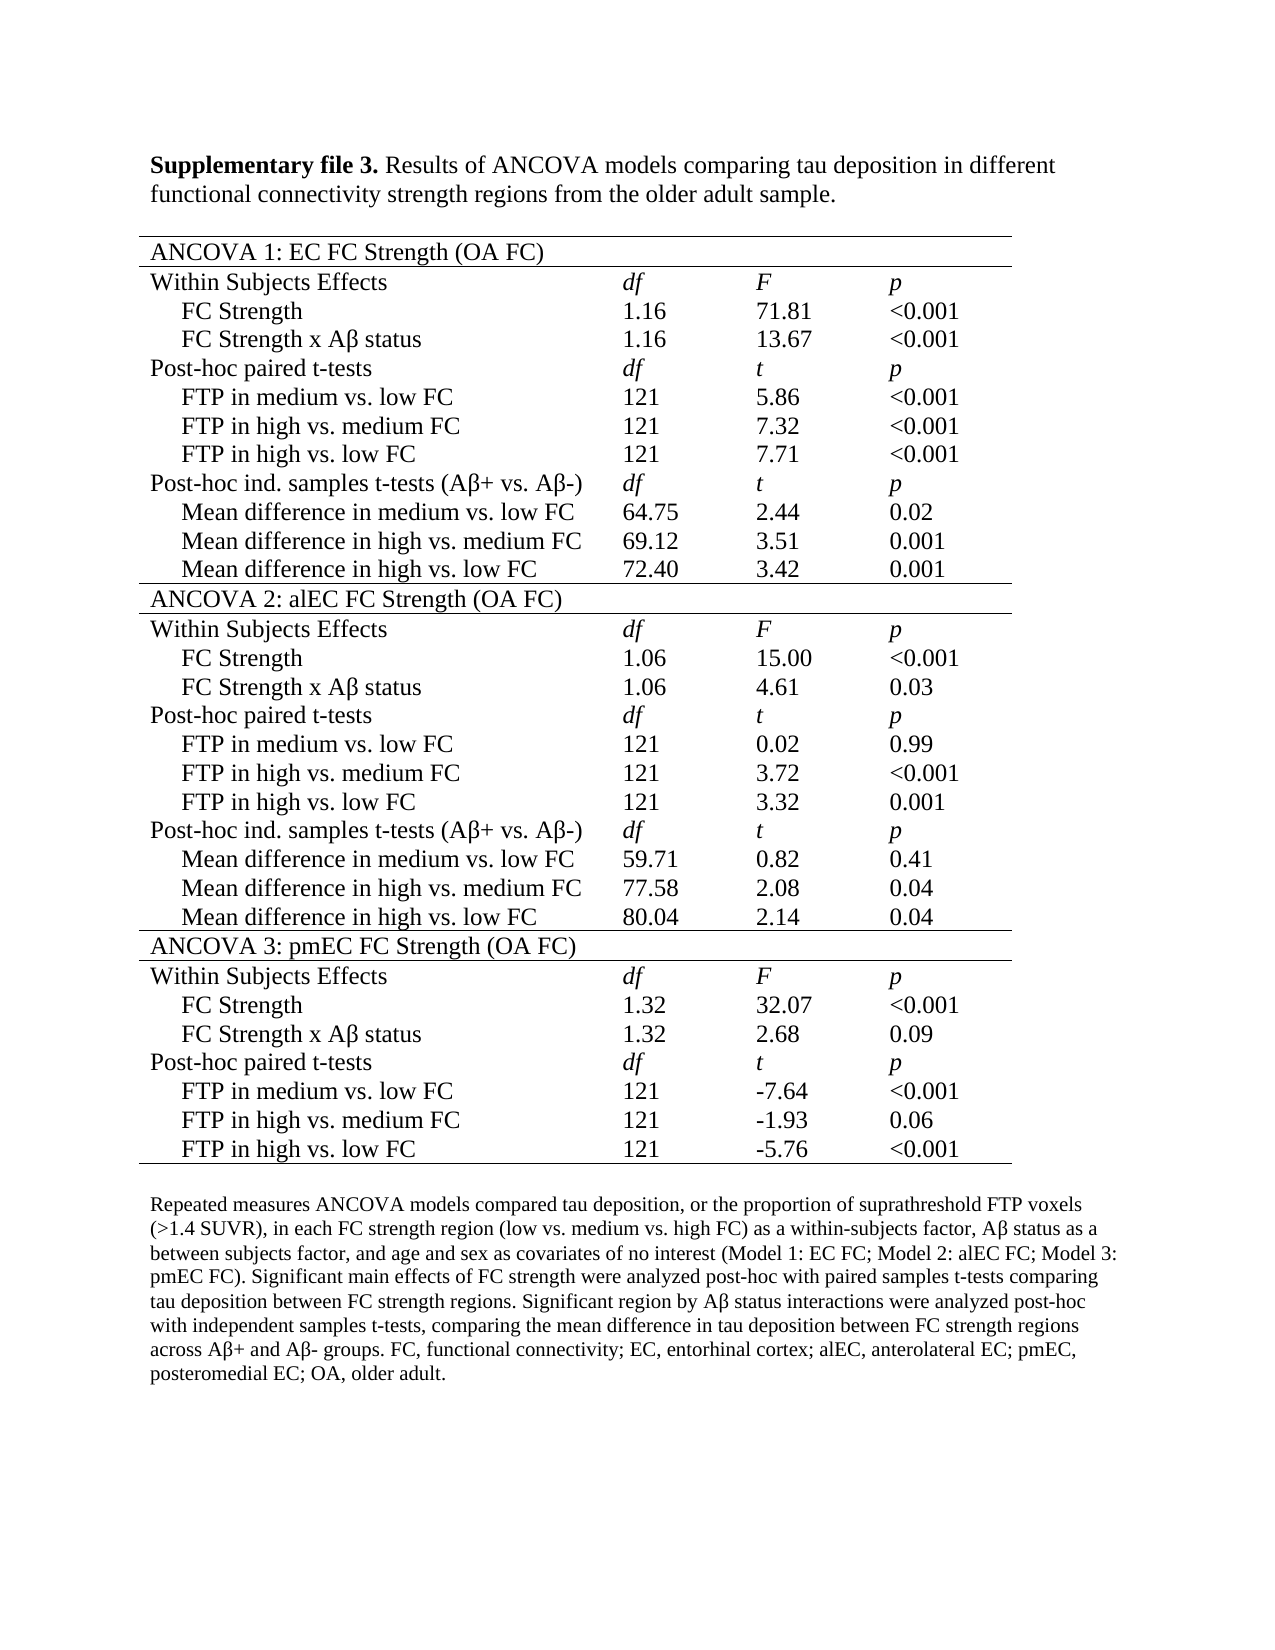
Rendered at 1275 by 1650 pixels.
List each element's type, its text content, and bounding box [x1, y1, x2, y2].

table_cell 121 [611, 1076, 744, 1105]
table_cell <0.001 [878, 382, 1012, 411]
table_cell FTP in high vs. medium FC [139, 411, 611, 439]
table_cell FTP in medium vs. low FC [139, 729, 611, 758]
table_cell df [611, 961, 744, 990]
table_cell 121 [611, 729, 744, 758]
table_cell p [878, 614, 1012, 643]
table_cell -7.64 [745, 1076, 878, 1105]
table_cell Mean difference in high vs. medium FC [139, 873, 611, 902]
table_cell 1.32 [611, 990, 744, 1019]
table_cell 15.00 [745, 643, 878, 672]
table_cell [745, 931, 878, 960]
table_cell 7.71 [745, 440, 878, 468]
table_cell 0.41 [878, 844, 1012, 873]
table_cell FTP in medium vs. low FC [139, 382, 611, 411]
table_cell p [878, 815, 1012, 844]
table_cell 3.51 [745, 526, 878, 554]
table_cell Mean difference in medium vs. low FC [139, 497, 611, 526]
table_cell df [611, 468, 744, 497]
table_cell Post-hoc paired t-tests [139, 353, 611, 382]
table_cell 121 [611, 787, 744, 815]
table_cell t [745, 353, 878, 382]
table_cell F [745, 267, 878, 296]
table_cell 69.12 [611, 526, 744, 554]
table_cell F [745, 614, 878, 643]
table_cell <0.001 [878, 758, 1012, 787]
table_cell p [878, 700, 1012, 729]
table_cell 1.16 [611, 296, 744, 324]
table_cell 0.001 [878, 526, 1012, 554]
table_cell 64.75 [611, 497, 744, 526]
table_cell <0.001 [878, 411, 1012, 439]
table_cell 0.99 [878, 729, 1012, 758]
table_cell p [878, 267, 1012, 296]
table_cell 59.71 [611, 844, 744, 873]
table_cell 0.82 [745, 844, 878, 873]
table_cell [611, 931, 744, 960]
table_cell FTP in medium vs. low FC [139, 1076, 611, 1105]
table_cell df [611, 700, 744, 729]
text Supplementary file 3. Results of ANCOVA models comparing tau deposition in different functional connectivity strength regions from the older adult sample. [150, 150, 1125, 207]
table_cell Mean difference in medium vs. low FC [139, 844, 611, 873]
table_cell 2.68 [745, 1019, 878, 1047]
table_cell FTP in high vs. low FC [139, 440, 611, 468]
table_cell ANCOVA 3: pmEC FC Strength (OA FC) [139, 931, 611, 960]
table_cell 0.001 [878, 787, 1012, 815]
table_cell FC Strength x Aβ status [139, 672, 611, 700]
table_cell 1.16 [611, 325, 744, 353]
text Repeated measures ANCOVA models compared tau deposition, or the proportion of suprathreshold FTP voxels (>1.4 SUVR), in each FC strength region (low vs. medium vs. high FC) as a within-subjects factor, Aβ status as a between subjects factor, and age and sex as covariates of no interest (Model 1: EC FC; Model 2: alEC FC; Model 3: pmEC FC). Significant main effects of FC strength were analyzed post-hoc with paired samples t-tests comparing tau deposition between FC strength regions. Significant region by Aβ status interactions were analyzed post-hoc with independent samples t-tests, comparing the mean difference in tau deposition between FC strength regions across Aβ+ and Aβ- groups. FC, functional connectivity; EC, entorhinal cortex; alEC, anterolateral EC; pmEC, posteromedial EC; OA, older adult. [150, 1192, 1125, 1385]
table_cell F [745, 961, 878, 990]
table_cell p [878, 353, 1012, 382]
table_cell ANCOVA 2: alEC FC Strength (OA FC) [139, 584, 1012, 613]
table_cell [878, 931, 1012, 960]
table_cell 0.09 [878, 1019, 1012, 1047]
table_cell t [745, 1048, 878, 1076]
table_cell 3.32 [745, 787, 878, 815]
table_cell FC Strength [139, 990, 611, 1019]
table_cell p [878, 468, 1012, 497]
table_cell 2.14 [745, 902, 878, 930]
table_cell p [878, 961, 1012, 990]
table_cell 7.32 [745, 411, 878, 439]
table_cell 0.001 [878, 555, 1012, 583]
table_cell 77.58 [611, 873, 744, 902]
table_cell 0.02 [745, 729, 878, 758]
table_cell 121 [611, 411, 744, 439]
table_cell 5.86 [745, 382, 878, 411]
table_cell Mean difference in high vs. low FC [139, 555, 611, 583]
table_cell 0.04 [878, 902, 1012, 930]
table_cell Mean difference in high vs. low FC [139, 902, 611, 930]
table_cell 13.67 [745, 325, 878, 353]
table_cell 0.06 [878, 1105, 1012, 1134]
table_cell FTP in high vs. low FC [139, 787, 611, 815]
table_cell Within Subjects Effects [139, 267, 611, 296]
table_cell 121 [611, 382, 744, 411]
table_cell 1.32 [611, 1019, 744, 1047]
table_cell 1.06 [611, 672, 744, 700]
table_cell df [611, 815, 744, 844]
table_cell 121 [611, 1105, 744, 1134]
table_cell 0.02 [878, 497, 1012, 526]
table_cell 80.04 [611, 902, 744, 930]
table_cell FTP in high vs. medium FC [139, 1105, 611, 1134]
table_cell FC Strength x Aβ status [139, 325, 611, 353]
table_cell t [745, 700, 878, 729]
table_cell 2.44 [745, 497, 878, 526]
table_cell Mean difference in high vs. medium FC [139, 526, 611, 554]
table_cell -1.93 [745, 1105, 878, 1134]
table_cell 0.03 [878, 672, 1012, 700]
table_cell 0.04 [878, 873, 1012, 902]
table_cell t [745, 815, 878, 844]
table_cell <0.001 [878, 440, 1012, 468]
table_cell df [611, 267, 744, 296]
table_cell <0.001 [878, 1134, 1012, 1162]
table_cell 121 [611, 440, 744, 468]
table_cell 2.08 [745, 873, 878, 902]
table_cell 121 [611, 1134, 744, 1162]
table_cell Post-hoc paired t-tests [139, 1048, 611, 1076]
table_cell 3.72 [745, 758, 878, 787]
table_cell 72.40 [611, 555, 744, 583]
table_cell FC Strength x Aβ status [139, 1019, 611, 1047]
table_cell 3.42 [745, 555, 878, 583]
table_cell <0.001 [878, 643, 1012, 672]
table_cell t [745, 468, 878, 497]
table_cell FTP in high vs. low FC [139, 1134, 611, 1162]
table_cell df [611, 614, 744, 643]
table_cell Within Subjects Effects [139, 961, 611, 990]
table_cell <0.001 [878, 1076, 1012, 1105]
table_cell FC Strength [139, 296, 611, 324]
table_cell 32.07 [745, 990, 878, 1019]
table_cell df [611, 1048, 744, 1076]
table_cell FC Strength [139, 643, 611, 672]
table_cell Post-hoc ind. samples t-tests (Aβ+ vs. Aβ-) [139, 815, 611, 844]
table_cell Within Subjects Effects [139, 614, 611, 643]
table_cell Post-hoc ind. samples t-tests (Aβ+ vs. Aβ-) [139, 468, 611, 497]
table_header ANCOVA 1: EC FC Strength (OA FC) [139, 237, 1012, 266]
table_cell <0.001 [878, 990, 1012, 1019]
table_cell -5.76 [745, 1134, 878, 1162]
table_cell 4.61 [745, 672, 878, 700]
table_cell 121 [611, 758, 744, 787]
table_cell 1.06 [611, 643, 744, 672]
table_cell 71.81 [745, 296, 878, 324]
table_cell <0.001 [878, 325, 1012, 353]
table_cell df [611, 353, 744, 382]
table_cell p [878, 1048, 1012, 1076]
table_cell Post-hoc paired t-tests [139, 700, 611, 729]
table_cell <0.001 [878, 296, 1012, 324]
table_cell FTP in high vs. medium FC [139, 758, 611, 787]
